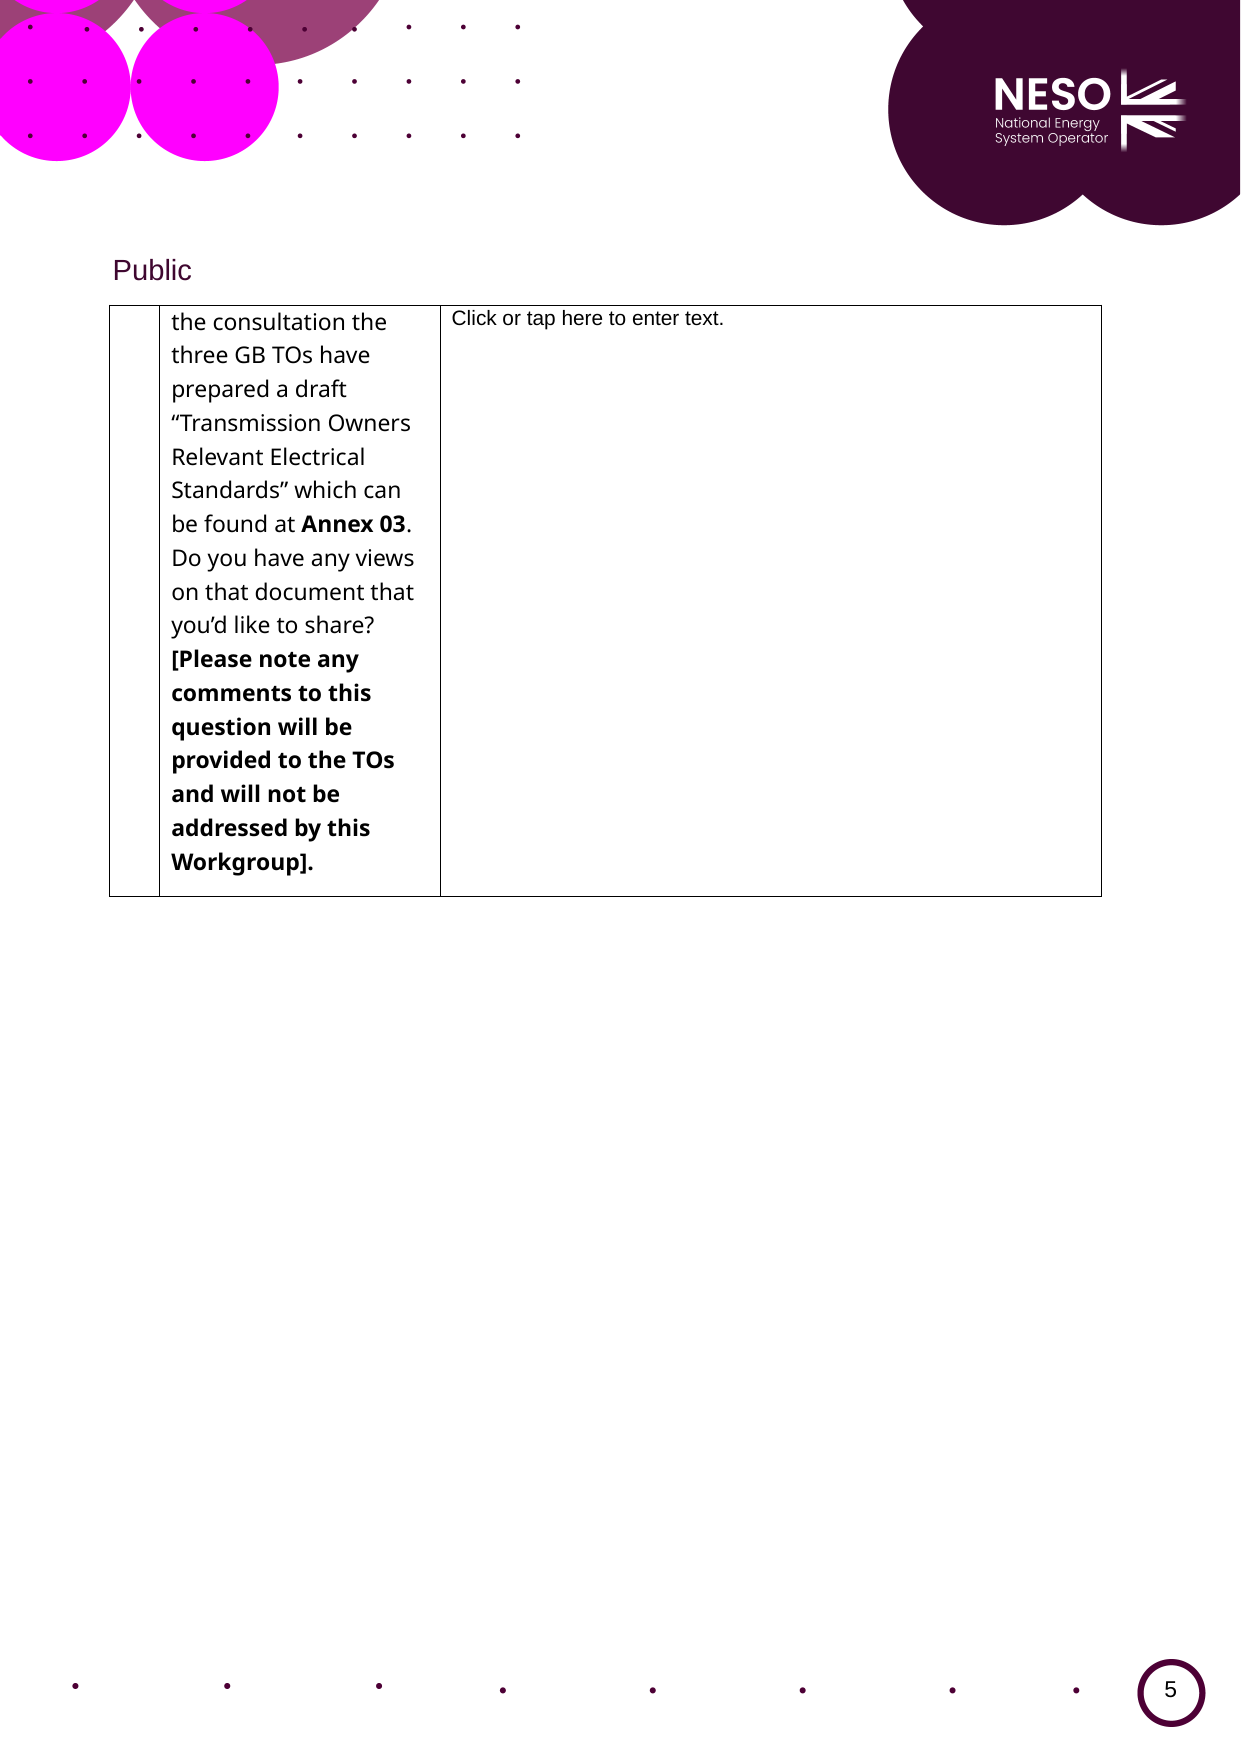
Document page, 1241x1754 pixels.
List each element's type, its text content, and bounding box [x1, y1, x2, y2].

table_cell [160, 306, 440, 896]
picture [0, 0, 1241, 1754]
table_cell 7 [110, 306, 159, 896]
